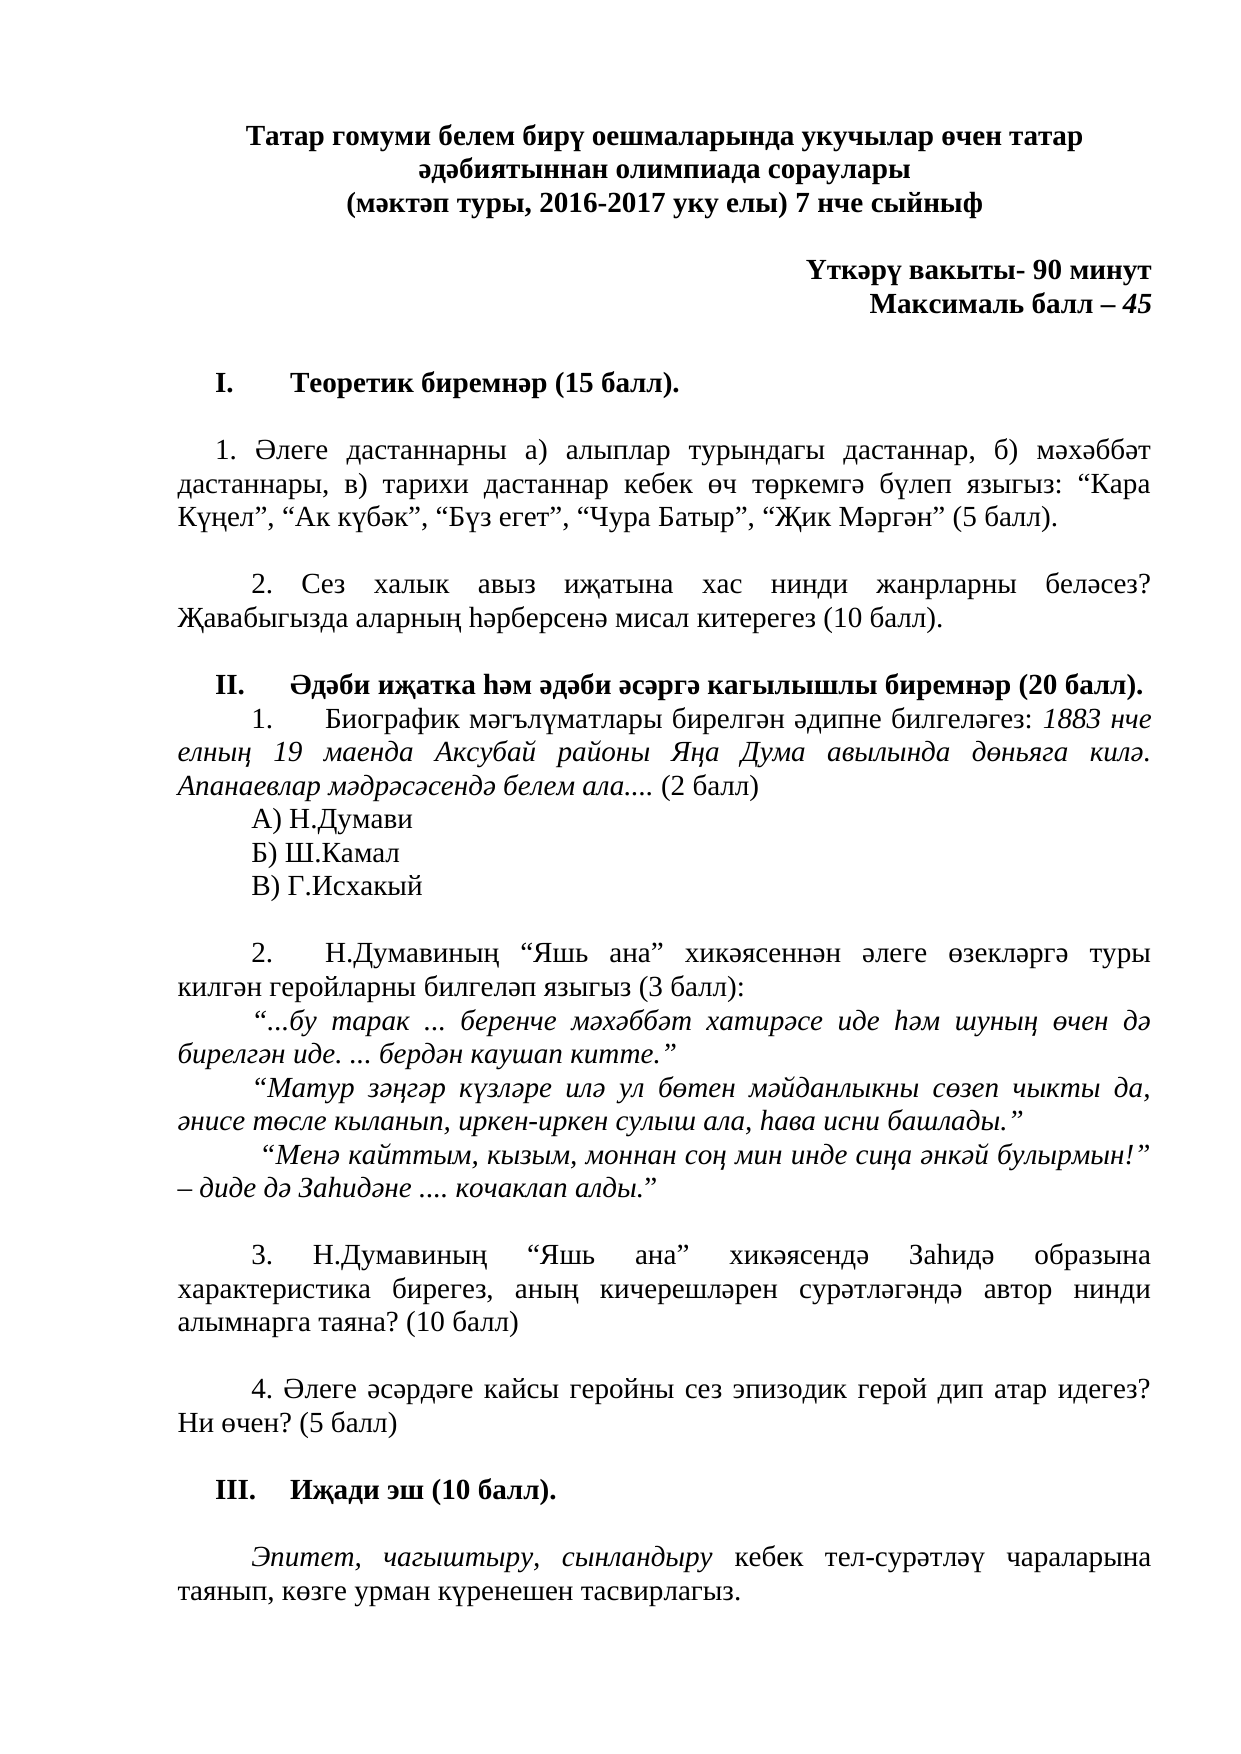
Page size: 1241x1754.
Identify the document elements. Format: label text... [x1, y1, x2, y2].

list В) Г.Исхакый [251, 868, 1152, 902]
list А) Н.Думави [251, 801, 1152, 835]
text Эпитет, чагыштыру, сынландыру кебек тел-сурәтләү чараларына таянып, көзге урман күренешен тасвирлагыз. [177, 1539, 1152, 1606]
text Татар гомуми белем бирү оешмаларында укучылар өчен татар әдәбиятыннан олимпиада сораулары [177, 118, 1152, 185]
list 4. Әлеге әсәрдәге кайсы геройны сез эпизодик герой дип атар идегез? Ни өчен? (5 балл) [177, 1372, 1152, 1439]
list Иҗади эш (10 балл). [215, 1472, 1152, 1506]
text 2. Сез халык авыз иҗатына хас нинди жанрларны беләсез? Җавабыгызда аларның һәрберсенә мисал китерегез (10 балл). [177, 567, 1152, 634]
list Биографик мәгълүматлары бирелгән әдипне билгеләгез: 1883 нче елның 19 маенда Аксубай районы Яңа Дума авылында дөньяга килә. Апанаевлар мәдрәсәсендә белем ала.... (2 балл) [177, 701, 1152, 801]
list Н.Думавиның “Яшь ана” хикәясеннән әлеге өзекләргә туры килгән геройларны билгеләп языгыз (3 балл): [177, 936, 1152, 1003]
text 1. Әлеге дастаннарны а) алыплар турындагы дастаннар, б) мәхәббәт дастаннары, в) тарихи дастаннар кебек өч төркемгә бүлеп языгыз: “Кара Күңел”, “Ак күбәк”, “Бүз егет”, “Чура Батыр”, “Җик Мәргән” (5 балл). [177, 432, 1152, 533]
text 3. Н.Думавиның “Яшь ана” хикәясендә Заһидә образына характеристика бирегез, аның кичерешләрен сурәтләгәндә автор нинди алымнарга таяна? (10 балл) [177, 1237, 1152, 1338]
list Теоретик биремнәр (15 балл). [215, 365, 1152, 399]
text Максималь балл – 45 [177, 286, 1152, 319]
list “Матур зәңгәр күзләре илә ул бөтен мәйданлыкны сөзеп чыкты да, әнисе төсле кыланып, иркен-иркен сулыш ала, һава исни башлады.” [177, 1070, 1152, 1137]
list Б) Ш.Камал [251, 835, 1152, 868]
text (мәктәп туры, 2016-2017 уку елы) 7 нче сыйныф [177, 185, 1152, 219]
list Әдәби иҗатка һәм әдәби әсәргә кагылышлы биремнәр (20 балл). [215, 667, 1152, 701]
list “...бу тарак ... беренче мәхәббәт хатирәсе иде һәм шуның өчен дә бирелгән иде. ... бердән каушап китте.” [177, 1003, 1152, 1070]
text Үткәрү вакыты- 90 минут [177, 252, 1152, 286]
list “Менә кайттым, кызым, моннан соң мин инде сиңа әнкәй булырмын!” – диде дә Заһидәне .... кочаклап алды.” [177, 1137, 1152, 1204]
